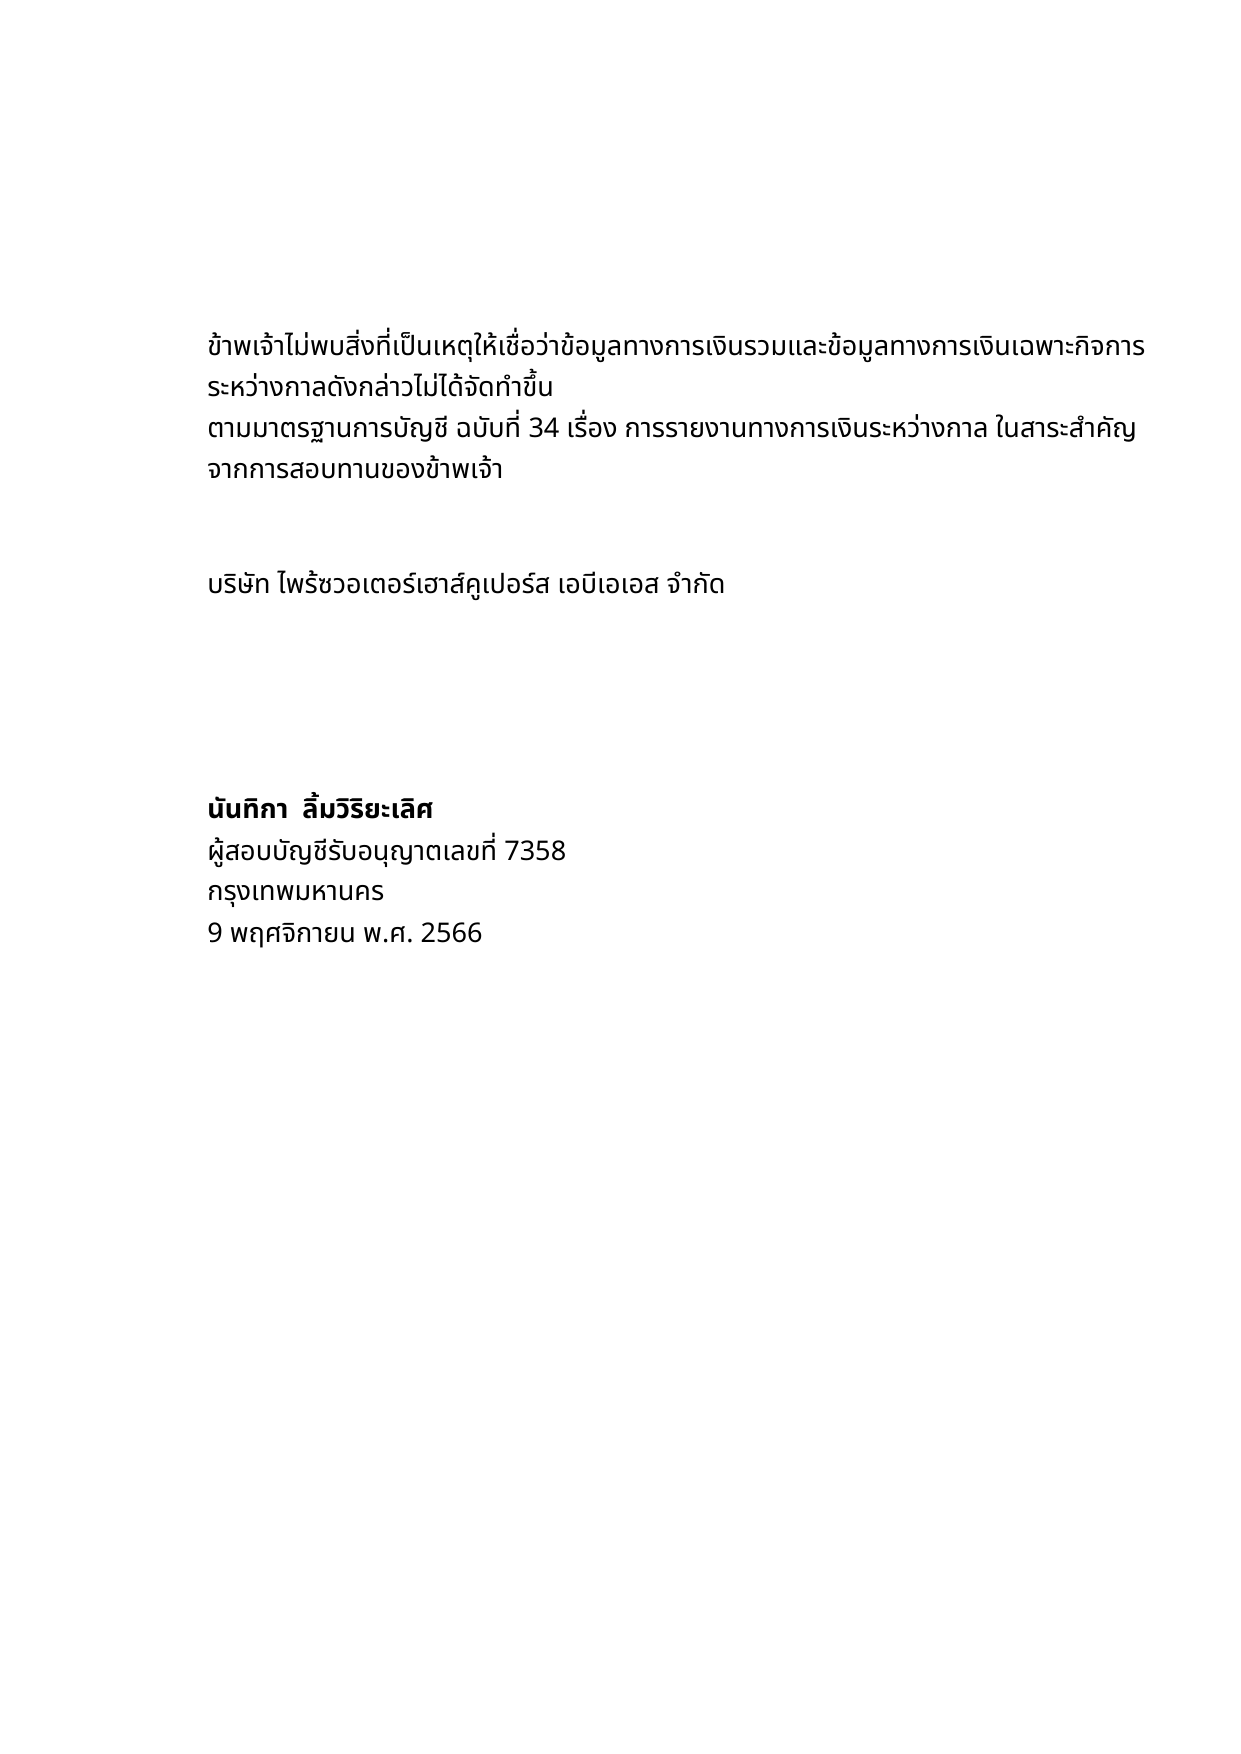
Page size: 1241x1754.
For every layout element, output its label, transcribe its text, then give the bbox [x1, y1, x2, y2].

text 9 พฤศจิกายน พ.ศ. 2566 [207, 913, 1165, 954]
text ผู้สอบบัญชีรับอนุญาตเลขที่ 7358 [207, 831, 1165, 872]
text บริษัท ไพร้ซวอเตอร์เฮาส์คูเปอร์ส เอบีเอเอส จำกัด [207, 565, 1165, 606]
text กรุงเทพมหานคร [207, 872, 1165, 913]
text นันทิกา ลิ้มวิริยะเลิศ [207, 790, 1165, 831]
text ข้าพเจ้าไม่พบสิ่งที่เป็นเหตุให้เชื่อว่าข้อมูลทางการเงินรวมและข้อมูลทางการเงินเฉพาะกิจการระหว่างกาลดังกล่าวไม่ได้จัดทำขึ้น ตามมาตรฐานการบัญชี ฉบับที่ 34 เรื่อง การรายงานทางการเงินระหว่างกาล ในสาระสำคัญจากการสอบทานของข้าพเจ้า [207, 327, 1165, 491]
